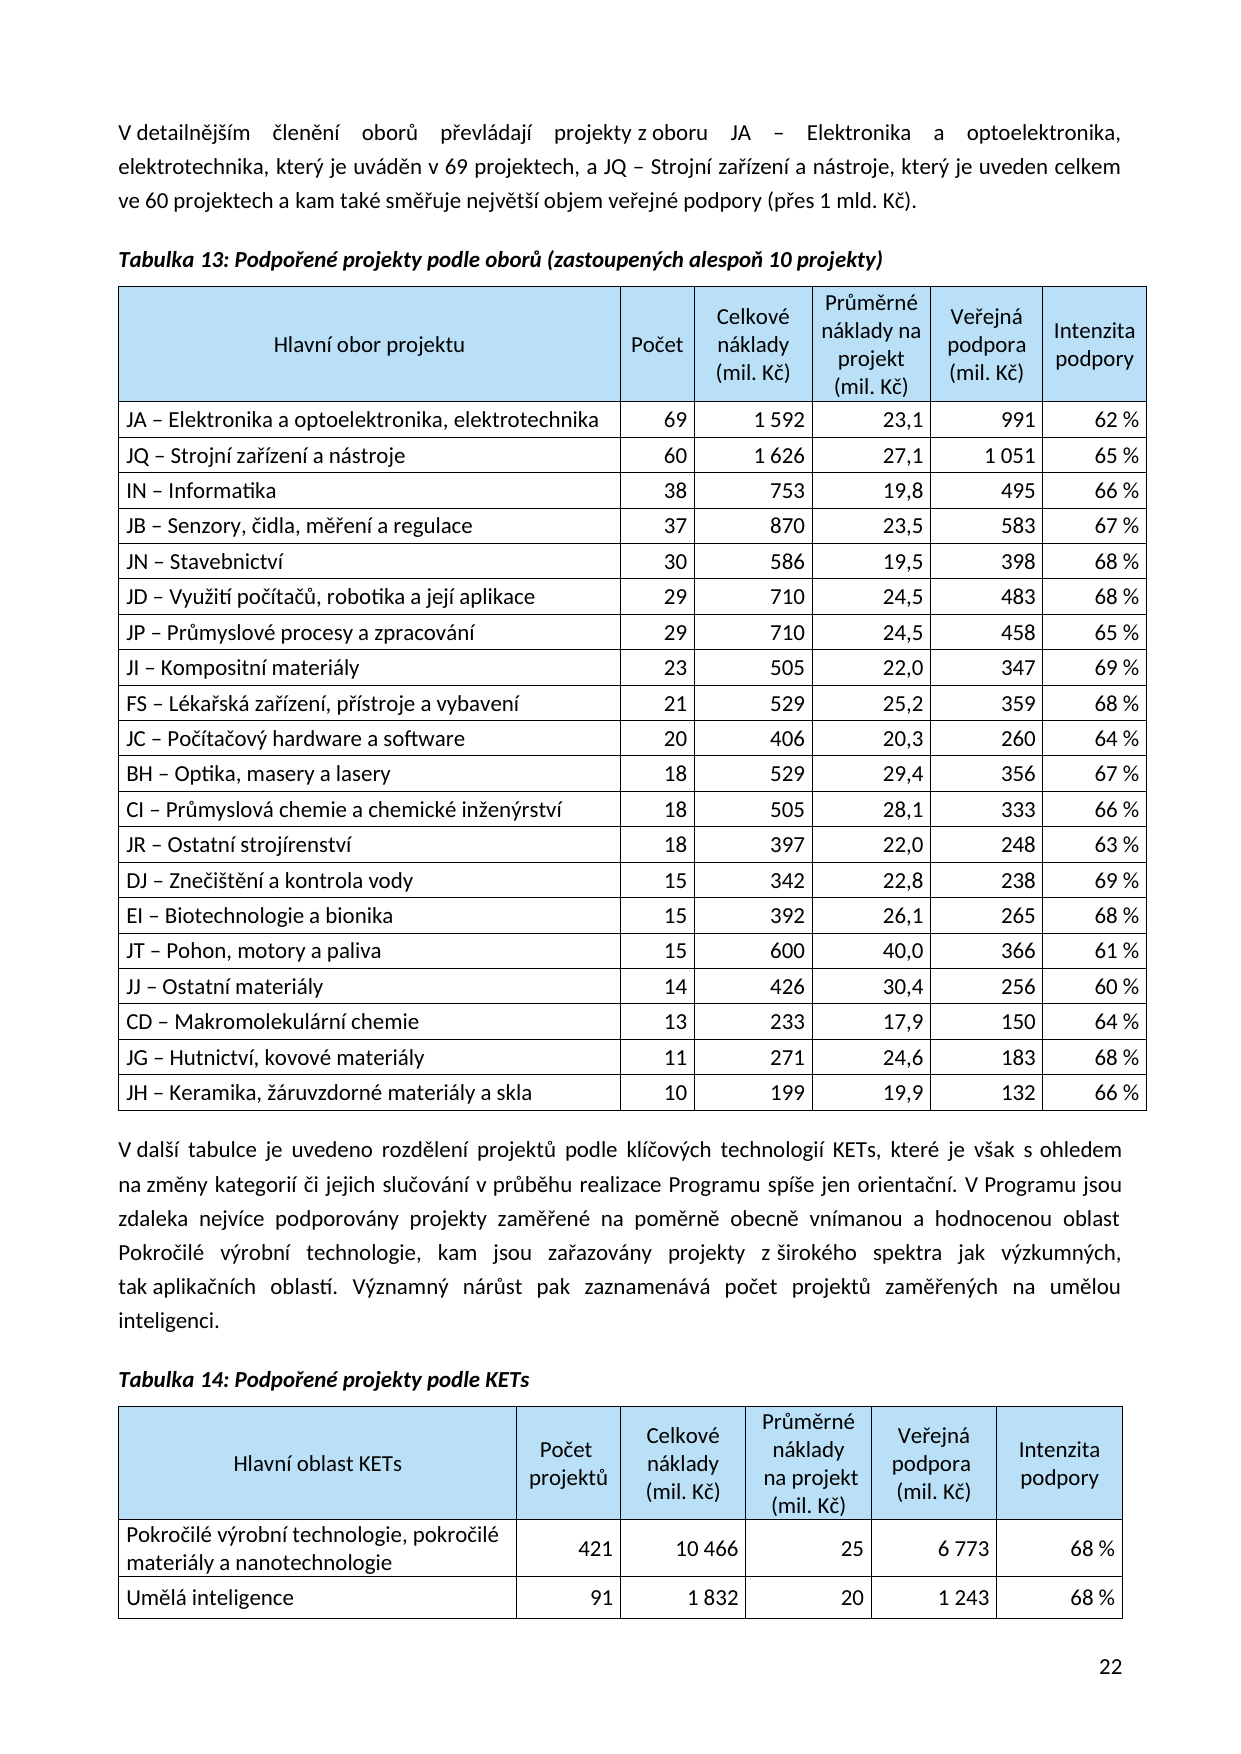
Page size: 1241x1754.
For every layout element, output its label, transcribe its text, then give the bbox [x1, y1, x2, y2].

table_cell 69 % [1043, 650, 1146, 684]
table_cell 529 [695, 686, 812, 720]
table_cell 25,2 [813, 686, 930, 720]
table_cell 69 [621, 402, 694, 437]
table_cell CI – Průmyslová chemie a chemické inženýrství [119, 792, 620, 826]
table_cell 24,5 [813, 615, 930, 649]
table_cell 18 [621, 756, 694, 791]
table_cell 505 [695, 792, 812, 826]
table_cell 359 [931, 686, 1042, 720]
table_cell Umělá inteligence [119, 1577, 516, 1618]
table_cell 265 [931, 898, 1042, 932]
table_cell 421 [517, 1520, 620, 1576]
table_cell 233 [695, 1004, 812, 1039]
table_cell 199 [695, 1075, 812, 1109]
text V detailnějším členění oborů převládají projekty z oboru JA – Elektronika a optoelektronika, elektrotechnika, který je uváděn v 69 projektech, a JQ – Strojní zařízení a nástroje, který je uveden celkem ve 60 projektech a kam také směřuje největší objem veřejné podpory (přes 1 mld. Kč). [118, 118, 1122, 214]
table_cell 17,9 [813, 1004, 930, 1039]
table_cell 68 % [997, 1577, 1122, 1618]
table_cell 495 [931, 473, 1042, 507]
table_cell 710 [695, 615, 812, 649]
table_cell 19,9 [813, 1075, 930, 1109]
table_cell 426 [695, 969, 812, 1003]
table_cell JP – Průmyslové procesy a zpracování [119, 615, 620, 649]
table_cell 27,1 [813, 438, 930, 472]
table_cell 19,5 [813, 544, 930, 578]
table_header Celkové náklady (mil. Kč) [621, 1407, 745, 1519]
table_cell 22,0 [813, 650, 930, 684]
table_cell 271 [695, 1040, 812, 1074]
table_cell 505 [695, 650, 812, 684]
table_cell 1 832 [621, 1577, 745, 1618]
table_cell 10 466 [621, 1520, 745, 1576]
table_cell 20 [621, 721, 694, 755]
table_cell 25 [746, 1520, 871, 1576]
table_cell 398 [931, 544, 1042, 578]
table_cell 10 [621, 1075, 694, 1109]
table_cell 256 [931, 969, 1042, 1003]
table_cell 392 [695, 898, 812, 932]
table_cell 62 % [1043, 402, 1146, 437]
table_cell 753 [695, 473, 812, 507]
table_cell 61 % [1043, 934, 1146, 968]
table_cell 991 [931, 402, 1042, 437]
table_cell 91 [517, 1577, 620, 1618]
table_header Hlavní obor projektu [119, 287, 620, 401]
table_cell 15 [621, 934, 694, 968]
table_cell 40,0 [813, 934, 930, 968]
table_cell 22,8 [813, 863, 930, 897]
table_cell 347 [931, 650, 1042, 684]
table_cell CD – Makromolekulární chemie [119, 1004, 620, 1039]
table_cell 68 % [1043, 686, 1146, 720]
table_cell 1 626 [695, 438, 812, 472]
table_cell 1 051 [931, 438, 1042, 472]
table_cell 38 [621, 473, 694, 507]
table_cell 63 % [1043, 827, 1146, 862]
table_cell 1 243 [872, 1577, 996, 1618]
table_cell JG – Hutnictví, kovové materiály [119, 1040, 620, 1074]
table_cell DJ – Znečištění a kontrola vody [119, 863, 620, 897]
table_cell IN – Informatika [119, 473, 620, 507]
table_cell 21 [621, 686, 694, 720]
text V další tabulce je uvedeno rozdělení projektů podle klíčových technologií KETs, které je však s ohledem na změny kategorií či jejich slučování v průběhu realizace Programu spíše jen orientační. V Programu jsou zdaleka nejvíce podporovány projekty zaměřené na poměrně obecně vnímanou a hodnocenou oblast Pokročilé výrobní technologie, kam jsou zařazovány projekty z širokého spektra jak výzkumných, tak aplikačních oblastí. Významný nárůst pak zaznamenává počet projektů zaměřených na umělou inteligenci. [118, 1136, 1122, 1334]
table_cell 342 [695, 863, 812, 897]
table_cell 15 [621, 898, 694, 932]
table_cell 19,8 [813, 473, 930, 507]
table_cell JD – Využití počítačů, robotika a její aplikace [119, 579, 620, 614]
table_cell 23,1 [813, 402, 930, 437]
table_cell 67 % [1043, 509, 1146, 543]
table_header Průměrné náklady na projekt (mil. Kč) [746, 1407, 871, 1519]
table_cell 11 [621, 1040, 694, 1074]
text Tabulka 13: Podpořené projekty podle oborů (zastoupených alespoň 10 projekty) [118, 246, 1122, 274]
table_cell 37 [621, 509, 694, 543]
table_cell 65 % [1043, 615, 1146, 649]
table_cell 69 % [1043, 863, 1146, 897]
table_cell 586 [695, 544, 812, 578]
table_header Veřejná podpora (mil. Kč) [872, 1407, 996, 1519]
table_cell 397 [695, 827, 812, 862]
table_cell 29,4 [813, 756, 930, 791]
table_cell JB – Senzory, čidla, měření a regulace [119, 509, 620, 543]
table_cell JT – Pohon, motory a paliva [119, 934, 620, 968]
table_cell JJ – Ostatní materiály [119, 969, 620, 1003]
table_cell 870 [695, 509, 812, 543]
table_header Počet [621, 287, 694, 401]
table_header Celkové náklady (mil. Kč) [695, 287, 812, 401]
table_cell 23 [621, 650, 694, 684]
table_header Počet projektů [517, 1407, 620, 1519]
table_cell 710 [695, 579, 812, 614]
table_cell 68 % [1043, 579, 1146, 614]
table_cell 60 [621, 438, 694, 472]
table_cell 366 [931, 934, 1042, 968]
table_cell 68 % [1043, 898, 1146, 932]
table_cell 583 [931, 509, 1042, 543]
table_cell 67 % [1043, 756, 1146, 791]
table_cell 68 % [997, 1520, 1122, 1576]
table_cell 15 [621, 863, 694, 897]
table_cell 24,5 [813, 579, 930, 614]
table_cell 30 [621, 544, 694, 578]
table_cell 132 [931, 1075, 1042, 1109]
table_cell 1 592 [695, 402, 812, 437]
table_cell 22,0 [813, 827, 930, 862]
table_cell 30,4 [813, 969, 930, 1003]
table_cell 260 [931, 721, 1042, 755]
table_cell 18 [621, 792, 694, 826]
table_header Hlavní oblast KETs [119, 1407, 516, 1519]
table_cell 356 [931, 756, 1042, 791]
table_cell 60 % [1043, 969, 1146, 1003]
table_cell 24,6 [813, 1040, 930, 1074]
table_cell 29 [621, 615, 694, 649]
table_cell EI – Biotechnologie a bionika [119, 898, 620, 932]
table_cell 23,5 [813, 509, 930, 543]
table_cell 66 % [1043, 1075, 1146, 1109]
table_cell BH – Optika, masery a lasery [119, 756, 620, 791]
table_header Veřejná podpora (mil. Kč) [931, 287, 1042, 401]
table_header Intenzita podpory [1043, 287, 1146, 401]
table_cell 66 % [1043, 473, 1146, 507]
table_cell 26,1 [813, 898, 930, 932]
table_cell 6 773 [872, 1520, 996, 1576]
table_cell 458 [931, 615, 1042, 649]
table_cell 66 % [1043, 792, 1146, 826]
table_cell JA – Elektronika a optoelektronika, elektrotechnika [119, 402, 620, 437]
table_cell 65 % [1043, 438, 1146, 472]
table_cell Pokročilé výrobní technologie, pokročilé materiály a nanotechnologie [119, 1520, 516, 1576]
table_cell JQ – Strojní zařízení a nástroje [119, 438, 620, 472]
table_cell JI – Kompositní materiály [119, 650, 620, 684]
table_cell 183 [931, 1040, 1042, 1074]
table_cell 68 % [1043, 544, 1146, 578]
table_cell JR – Ostatní strojírenství [119, 827, 620, 862]
table_cell 64 % [1043, 721, 1146, 755]
table_cell 20,3 [813, 721, 930, 755]
table_cell 13 [621, 1004, 694, 1039]
table_cell 483 [931, 579, 1042, 614]
table_cell 248 [931, 827, 1042, 862]
table_cell 238 [931, 863, 1042, 897]
table_cell 68 % [1043, 1040, 1146, 1074]
table_cell FS – Lékařská zařízení, přístroje a vybavení [119, 686, 620, 720]
table_cell 20 [746, 1577, 871, 1618]
table_cell 28,1 [813, 792, 930, 826]
table_cell 600 [695, 934, 812, 968]
table_cell 333 [931, 792, 1042, 826]
table_cell JC – Počítačový hardware a software [119, 721, 620, 755]
table_cell 529 [695, 756, 812, 791]
table_cell 150 [931, 1004, 1042, 1039]
table_cell JH – Keramika, žáruvzdorné materiály a skla [119, 1075, 620, 1109]
table_cell JN – Stavebnictví [119, 544, 620, 578]
table_header Průměrné náklady na projekt (mil. Kč) [813, 287, 930, 401]
table_cell 18 [621, 827, 694, 862]
table_cell 64 % [1043, 1004, 1146, 1039]
table_cell 14 [621, 969, 694, 1003]
table_cell 406 [695, 721, 812, 755]
table_cell 29 [621, 579, 694, 614]
table_header Intenzita podpory [997, 1407, 1122, 1519]
